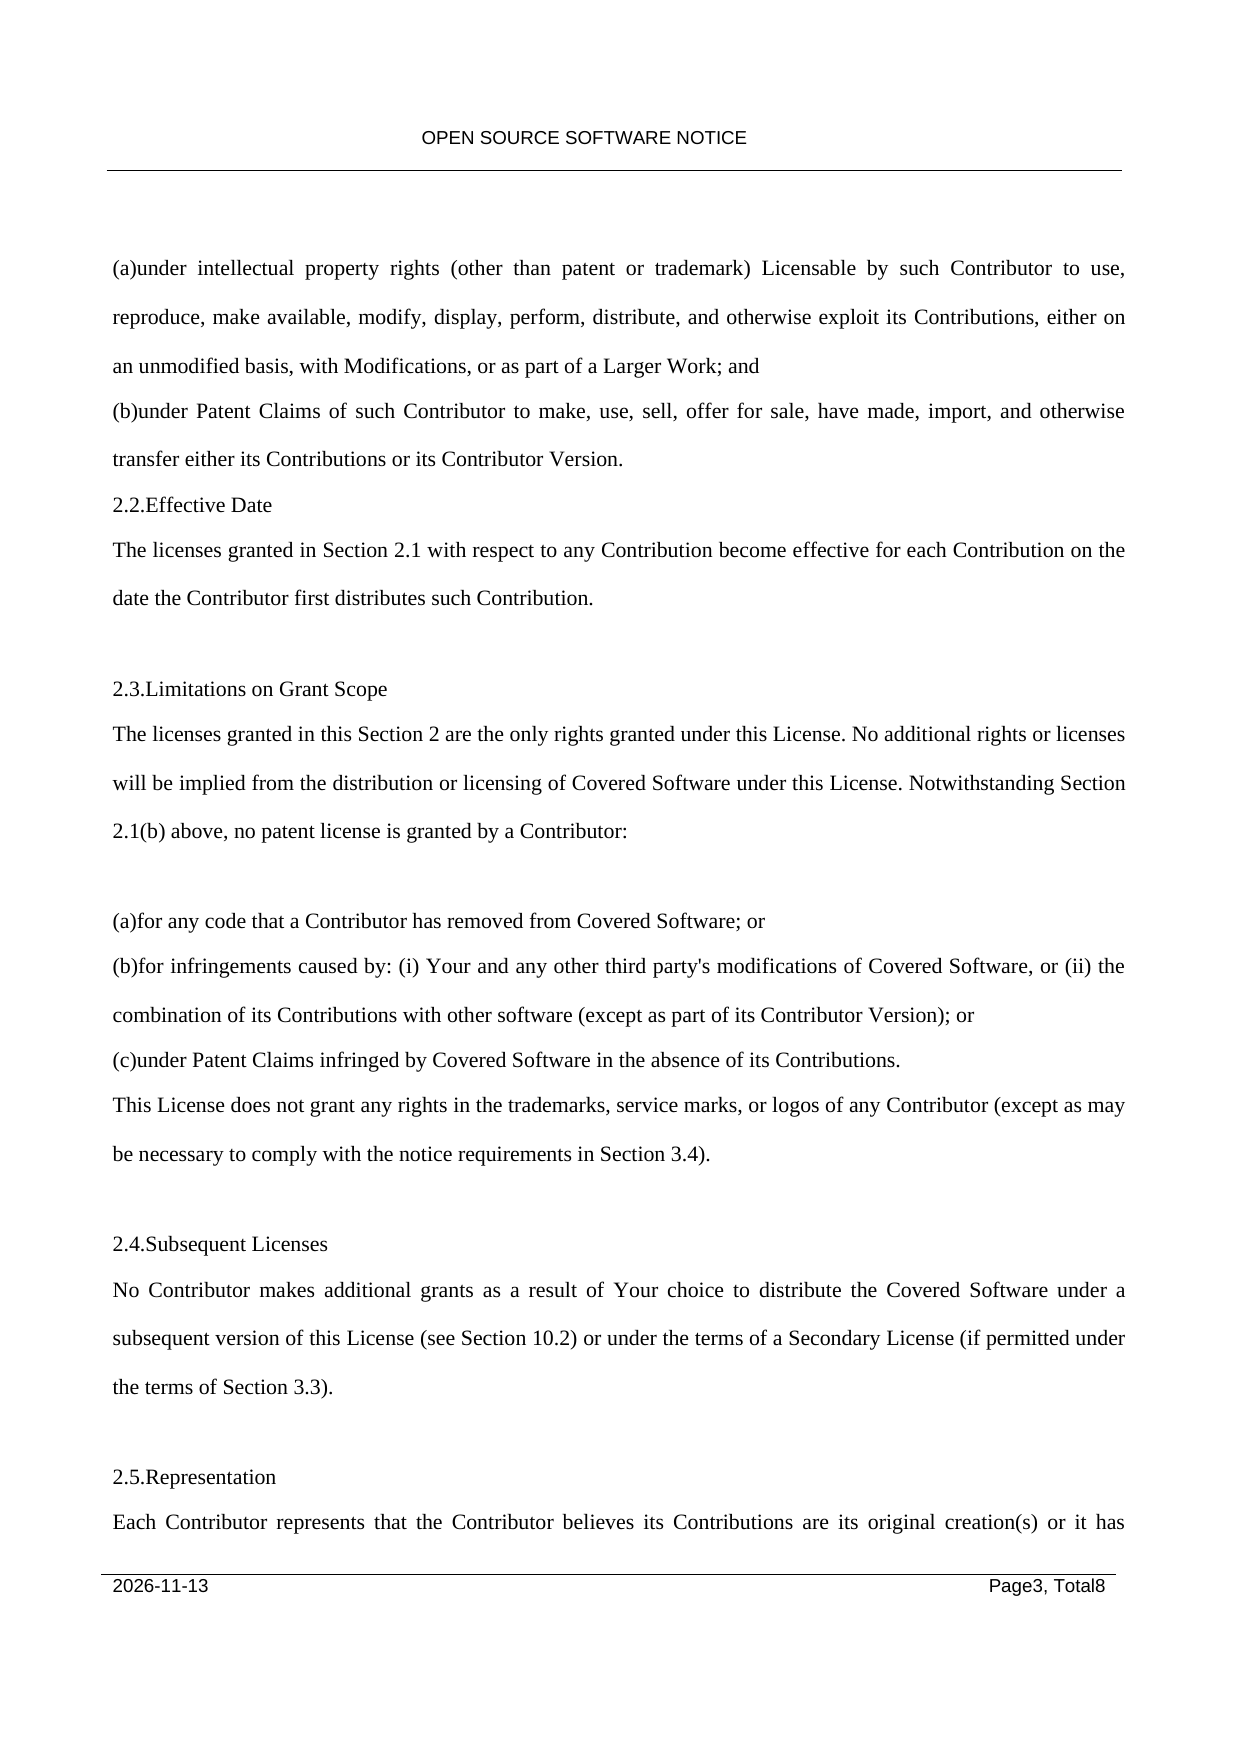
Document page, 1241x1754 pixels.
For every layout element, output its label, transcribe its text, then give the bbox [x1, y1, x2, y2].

text (b)under Patent Claims of such Contributor to make, use, sell, offer for sale, have made, import, and otherwise transfer either its Contributions or its Contributor Version. [112, 394, 1128, 475]
text (a)under intellectual property rights (other than patent or trademark) Licensable by such Contributor to use, reproduce, make available, modify, display, perform, distribute, and otherwise exploit its Contributions, either on an unmodified basis, with Modifications, or as part of a Larger Work; and [112, 251, 1128, 381]
text This License does not grant any rights in the trademarks, service marks, or logos of any Contributor (except as may be necessary to comply with the notice requirements in Section 3.4). [112, 1089, 1128, 1170]
text (c)under Patent Claims infringed by Covered Software in the absence of its Contributions. [112, 1044, 1128, 1076]
text (a)for any code that a Contributor has removed from Covered Software; or [112, 905, 1128, 937]
text No Contributor makes additional grants as a result of Your choice to distribute the Covered Software under a subsequent version of this License (see Section 10.2) or under the terms of a Secondary License (if permitted under the terms of Section 3.3). [112, 1273, 1128, 1403]
text The licenses granted in Section 2.1 with respect to any Contribution become effective for each Contribution on the date the Contributor first distributes such Contribution. [112, 533, 1128, 614]
text 2.5.Representation [112, 1461, 1128, 1493]
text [112, 1506, 1128, 1538]
text The licenses granted in this Section 2 are the only rights granted under this License. No additional rights or licenses will be implied from the distribution or licensing of Covered Software under this License. Notwithstanding Section 2.1(b) above, no patent license is granted by a Contributor: [112, 717, 1128, 847]
text (b)for infringements caused by: (i) Your and any other third party's modifications of Covered Software, or (ii) the combination of its Contributions with other software (except as part of its Contributor Version); or [112, 950, 1128, 1031]
text 2.4.Subsequent Licenses [112, 1228, 1128, 1260]
text 2.2.Effective Date [112, 488, 1128, 520]
text 2.3.Limitations on Grant Scope [112, 672, 1128, 704]
